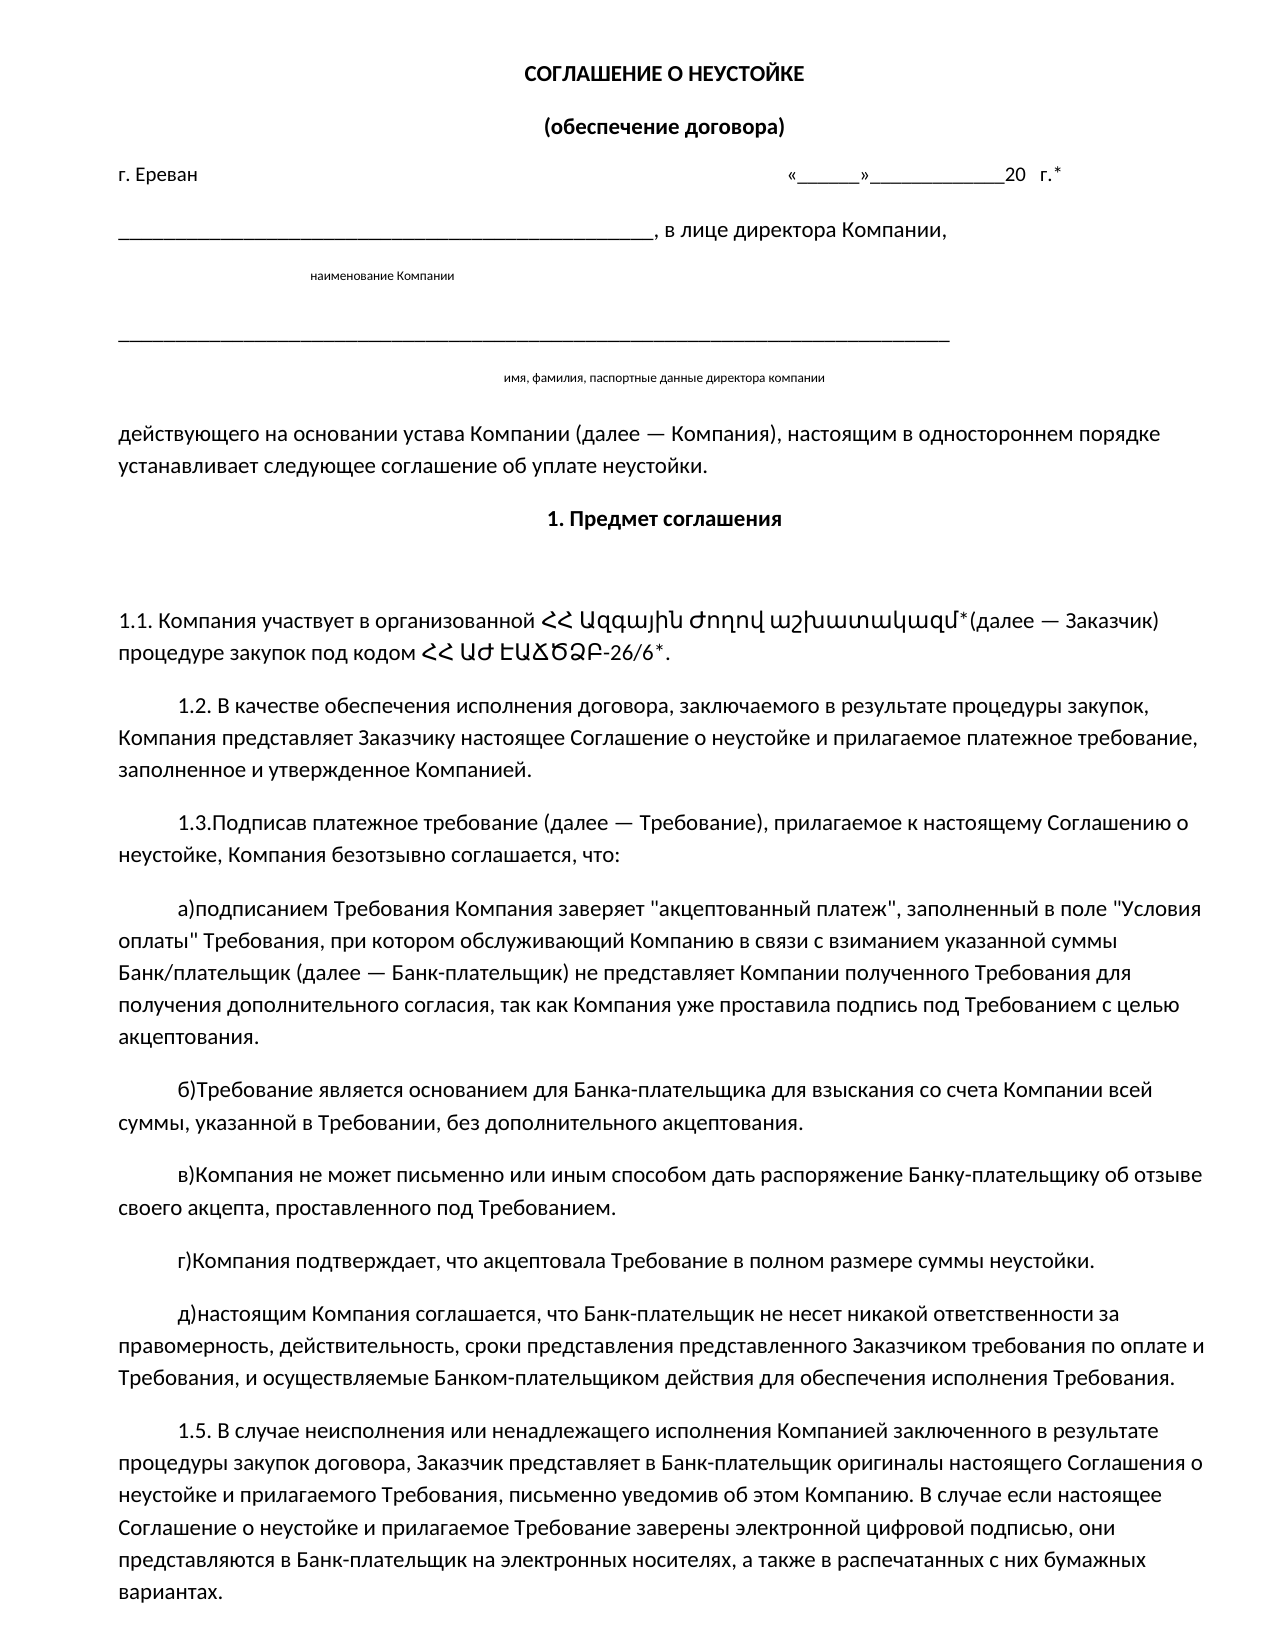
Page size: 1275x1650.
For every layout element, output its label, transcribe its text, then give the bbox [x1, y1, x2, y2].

text г)Компания подтверждает, что акцептовала Требование в полном размере суммы неустойки. [118, 1246, 1211, 1274]
text СОГЛАШЕНИЕ О НЕУСТОЙКЕ [118, 59, 1211, 87]
table_header «______»_____________20 г.* [605, 161, 1074, 215]
text 1.1. Компания участвует в организованной ՀՀ Ազգային Ժողով աշխատակազմ*(далее — Заказчик) процедуре закупок под кодом ՀՀ ԱԺ ԷԱՃԾՁԲ-26/6*. [118, 606, 1211, 666]
text 1.3.Подписав платежное требование (далее — Требование), прилагаемое к настоящему Соглашению о неустойке, Компания безотзывно соглашается, что: [118, 808, 1211, 869]
text наименование Компании [310, 268, 1211, 296]
text _________________________________________________________________________ [118, 317, 1211, 345]
text _______________________________________________, в лице директора Компании, [118, 215, 1211, 243]
text 1.2. В качестве обеспечения исполнения договора, заключаемого в результате процедуры закупок, Компания представляет Заказчику настоящее Соглашение о неустойке и прилагаемое платежное требование, заполненное и утвержденное Компанией. [118, 691, 1211, 783]
text 1. Предмет соглашения [118, 504, 1211, 532]
table_header г. Ереван [107, 161, 605, 215]
text а)подписанием Требования Компания заверяет "акцептованный платеж", заполненный в поле "Условия оплаты" Требования, при котором обслуживающий Компанию в связи с взиманием указанной суммы Банк/плательщик (далее — Банк-плательщик) не представляет Компании полученного Требования для получения дополнительного согласия, так как Компания уже проставила подпись под Требованием с целью акцептования. [118, 894, 1211, 1050]
text д)настоящим Компания соглашается, что Банк-плательщик не несет никакой ответственности за правомерность, действительность, сроки представления представленного Заказчиком требования по оплате и Требования, и осуществляемые Банком-плательщиком действия для обеспечения исполнения Требования. [118, 1299, 1211, 1391]
text (обеспечение договора) [118, 112, 1211, 140]
text б)Требование является основанием для Банка-плательщика для взыскания со счета Компании всей суммы, указанной в Требовании, без дополнительного акцептования. [118, 1075, 1211, 1136]
text 1.5. В случае неисполнения или ненадлежащего исполнения Компанией заключенного в результате процедуры закупок договора, Заказчик представляет в Банк-плательщик оригиналы настоящего Соглашения о неустойке и прилагаемого Требования, письменно уведомив об этом Компанию. В случае если настоящее Соглашение о неустойке и прилагаемое Требование заверены электронной цифровой подписью, они представляются в Банк-плательщик на электронных носителях, а также в распечатанных с них бумажных вариантах. [118, 1416, 1211, 1605]
text в)Компания не может письменно или иным способом дать распоряжение Банку-плательщику об отзыве своего акцепта, проставленного под Требованием. [118, 1161, 1211, 1221]
text действующего на основании устава Компании (далее — Компания), настоящим в одностороннем порядке устанавливает следующее соглашение об уплате неустойки. [118, 419, 1211, 479]
text имя, фамилия, паспортные данные директора компании [118, 370, 1211, 398]
